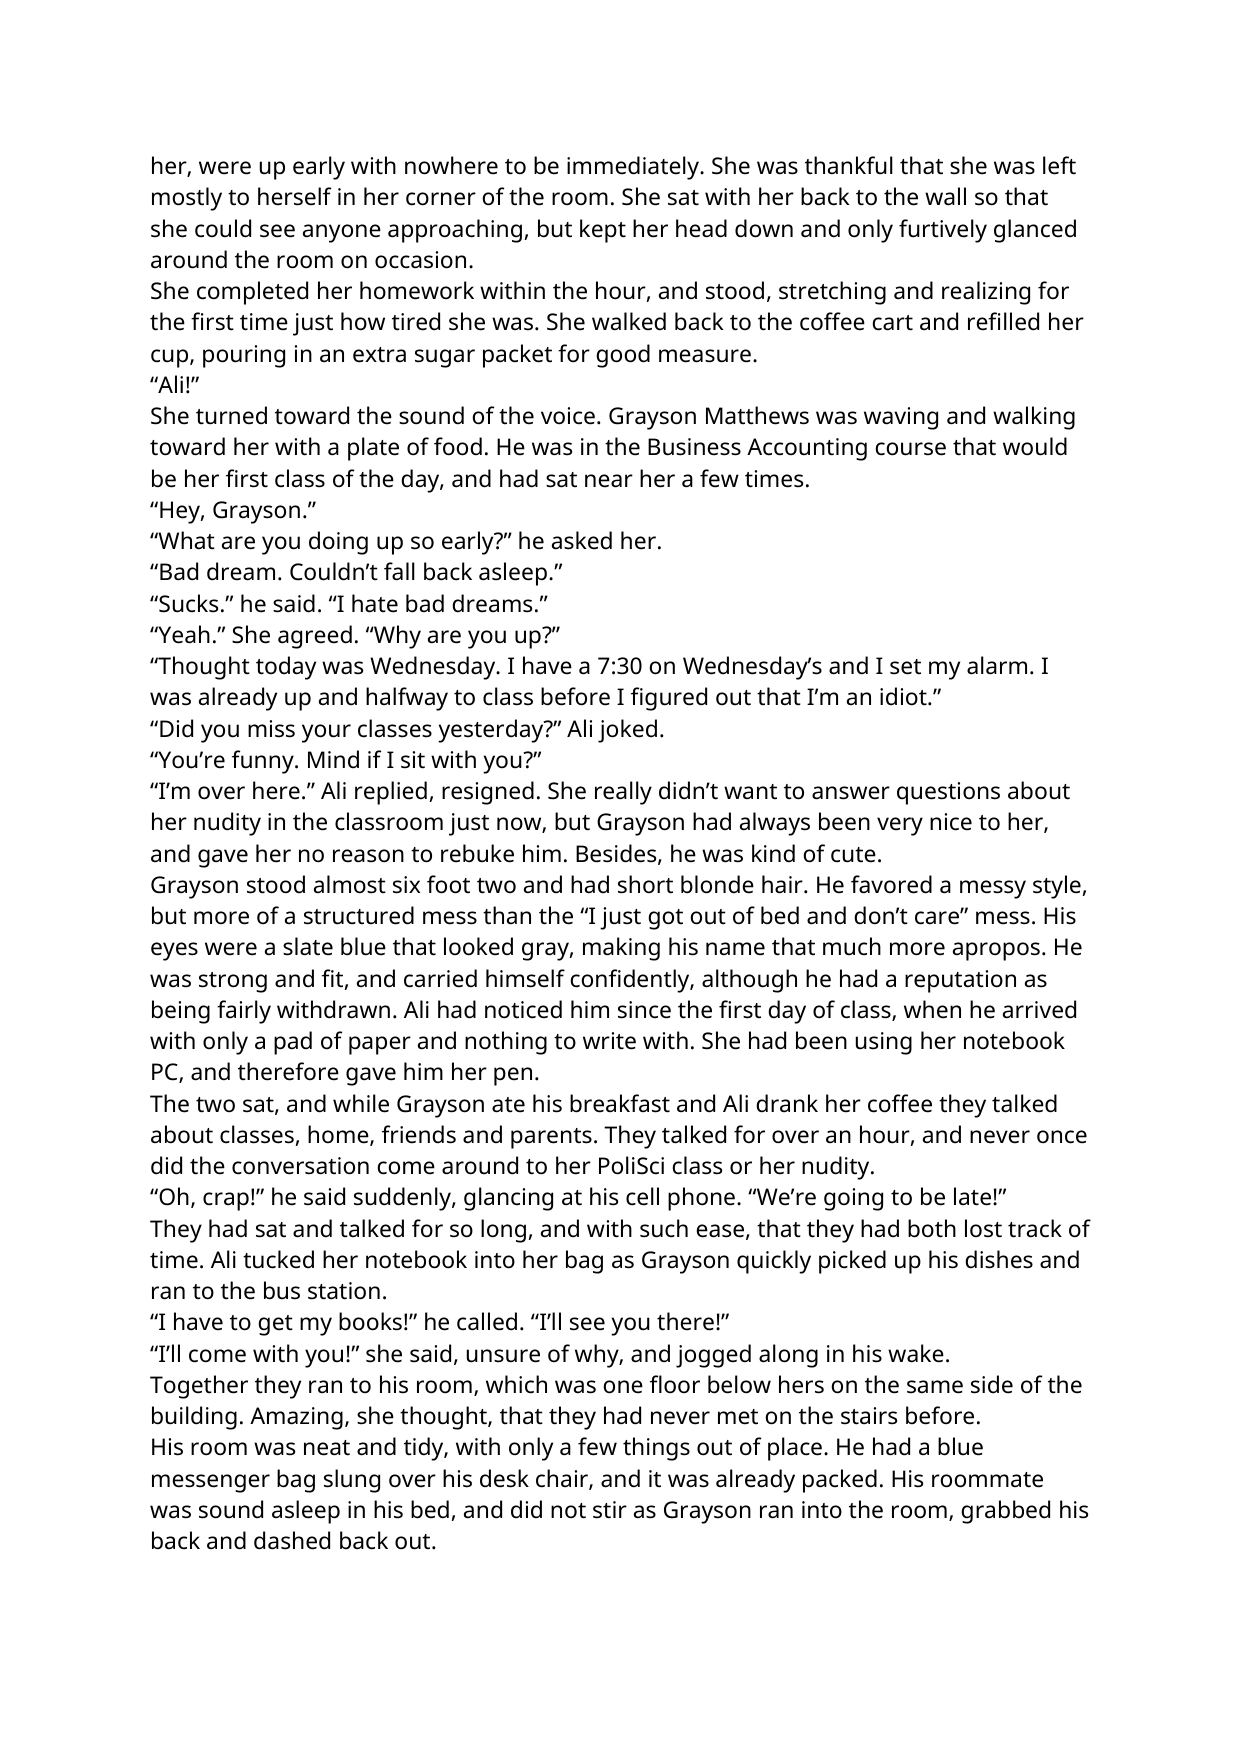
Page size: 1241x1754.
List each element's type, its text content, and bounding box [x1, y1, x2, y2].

text “Hey, Grayson.” [150, 494, 1090, 525]
text “I’ll come with you!” she said, unsure of why, and jogged along in his wake. [150, 1337, 1090, 1369]
text They had sat and talked for so long, and with such ease, that they had both lost track of time. Ali tucked her notebook into her bag as Grayson quickly picked up his dishes and ran to the bus station. [150, 1212, 1090, 1306]
text “I’m over here.” Ali replied, resigned. She really didn’t want to answer questions about her nudity in the classroom just now, but Grayson had always been very nice to her, and gave her no reason to rebuke him. Besides, he was kind of cute. [150, 775, 1090, 869]
text She turned toward the sound of the voice. Grayson Matthews was waving and walking toward her with a plate of food. He was in the Business Accounting course that would be her first class of the day, and had sat near her a few times. [150, 400, 1090, 494]
text Together they ran to his room, which was one floor below hers on the same side of the building. Amazing, she thought, that they had never met on the stairs before. [150, 1369, 1090, 1431]
text “Thought today was Wednesday. I have a 7:30 on Wednesday’s and I set my alarm. I was already up and halfway to class before I figured out that I’m an idiot.” [150, 650, 1090, 712]
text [150, 150, 1090, 275]
text “You’re funny. Mind if I sit with you?” [150, 744, 1090, 775]
text His room was neat and tidy, with only a few things out of place. He had a blue messenger bag slung over his desk chair, and it was already packed. His roommate was sound asleep in his bed, and did not stir as Grayson ran into the room, grabbed his back and dashed back out. [150, 1431, 1090, 1556]
text “What are you doing up so early?” he asked her. [150, 525, 1090, 556]
text “Ali!” [150, 369, 1090, 400]
text The two sat, and while Grayson ate his breakfast and Ali drank her coffee they talked about classes, home, friends and parents. They talked for over an hour, and never once did the conversation come around to her PoliSci class or her nudity. [150, 1087, 1090, 1181]
text “I have to get my books!” he called. “I’ll see you there!” [150, 1306, 1090, 1337]
text “Yeah.” She agreed. “Why are you up?” [150, 619, 1090, 650]
text She completed her homework within the hour, and stood, stretching and realizing for the first time just how tired she was. She walked back to the coffee cart and refilled her cup, pouring in an extra sugar packet for good measure. [150, 275, 1090, 369]
text “Bad dream. Couldn’t fall back asleep.” [150, 556, 1090, 587]
text “Oh, crap!” he said suddenly, glancing at his cell phone. “We’re going to be late!” [150, 1181, 1090, 1212]
text “Did you miss your classes yesterday?” Ali joked. [150, 712, 1090, 744]
text Grayson stood almost six foot two and had short blonde hair. He favored a messy style, but more of a structured mess than the “I just got out of bed and don’t care” mess. His eyes were a slate blue that looked gray, making his name that much more apropos. He was strong and fit, and carried himself confidently, although he had a reputation as being fairly withdrawn. Ali had noticed him since the first day of class, when he arrived with only a pad of paper and nothing to write with. She had been using her notebook PC, and therefore gave him her pen. [150, 869, 1090, 1087]
text “Sucks.” he said. “I hate bad dreams.” [150, 587, 1090, 619]
